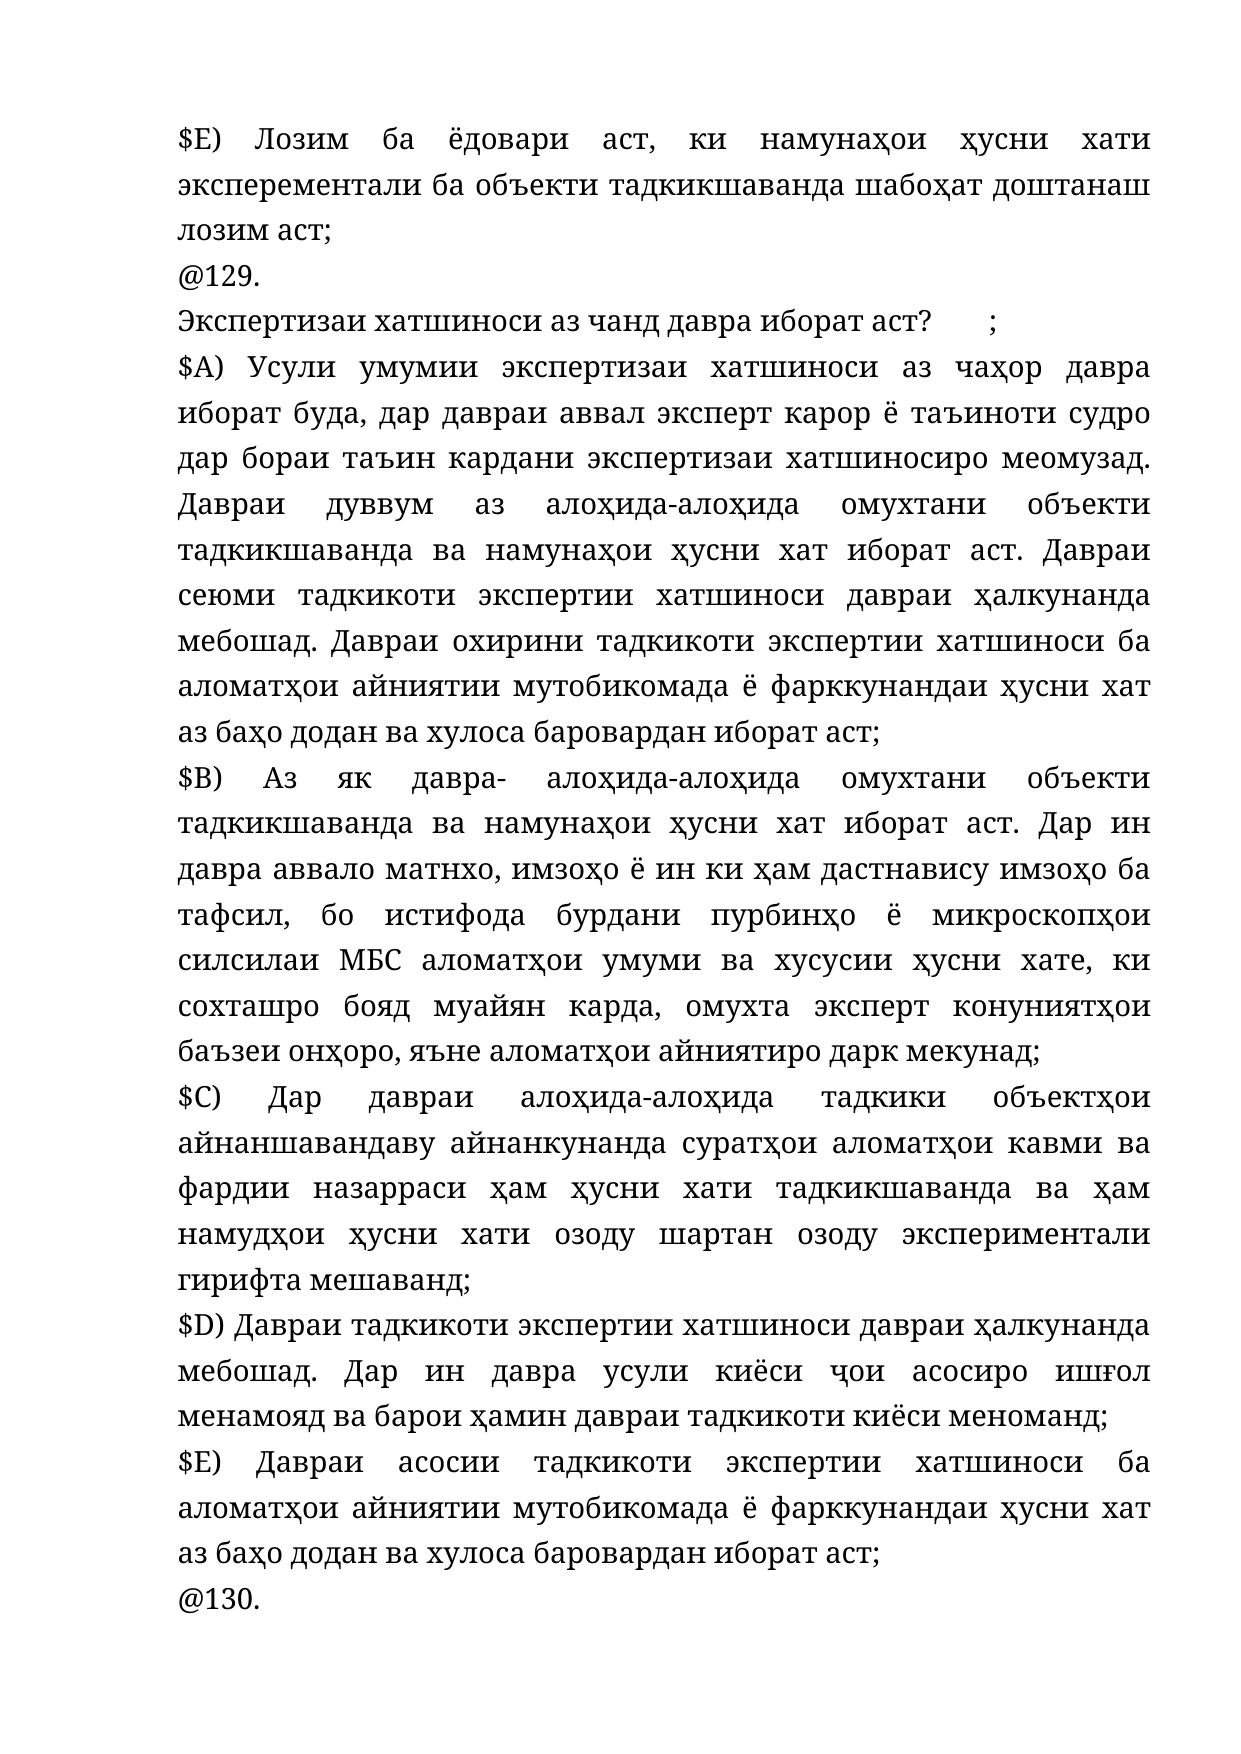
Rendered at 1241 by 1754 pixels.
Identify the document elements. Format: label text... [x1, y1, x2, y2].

text Экспертизаи хатшиноси аз чанд давра иборат аст? ; [177, 301, 1152, 340]
text $E) Давраи асосии тадкикоти экспертии хатшиноси ба аломатҳои айниятии мутобикомада ё фарккунандаи ҳусни хат аз баҳо додан ва хулоса баровардан иборат аст; [177, 1441, 1152, 1572]
text $C) Дар давраи алоҳида-алоҳида тадкики объектҳои айнаншавандаву айнанкунанда суратҳои аломатҳои кавми ва фардии назарраси ҳам ҳусни хати тадкикшаванда ва ҳам намудҳои ҳусни хати озоду шартан озоду экспериментали гирифта мешаванд; [177, 1076, 1152, 1298]
text @129. [177, 255, 1152, 295]
text $A) Усули умумии экспертизаи хатшиноси аз чаҳор давра иборат буда, дар давраи аввал эксперт карор ё таъиноти судро дар бораи таъин кардани экспертизаи хатшиносиро меомузад. Давраи дуввум аз алоҳида-алоҳида омухтани объекти тадкикшаванда ва намунаҳои ҳусни хат иборат аст. Давраи сеюми тадкикоти экспертии хатшиноси давраи ҳалкунанда мебошад. Давраи охирини тадкикоти экспертии хатшиноси ба аломатҳои айниятии мутобикомада ё фарккунандаи ҳусни хат аз баҳо додан ва хулоса баровардан иборат аст; [177, 346, 1152, 751]
text $B) Аз як давра- алоҳида-алоҳида омухтани объекти тадкикшаванда ва намунаҳои ҳусни хат иборат аст. Дар ин давра аввало матнхо, имзоҳо ё ин ки ҳам дастнавису имзоҳо ба тафсил, бо истифода бурдани пурбинҳо ё микроскопҳои силсилаи МБС аломатҳои умуми ва хусусии ҳусни хате, ки сохташро бояд муайян карда, омухта эксперт конуниятҳои баъзеи онҳоро, яъне аломатҳои айниятиро дарк мекунад; [177, 757, 1152, 1070]
text $D) Давраи тадкикоти экспертии хатшиноси давраи ҳалкунанда мебошад. Дар ин давра усули киёси ҷои асосиро ишғол менамояд ва барои ҳамин давраи тадкикоти киёси меноманд; [177, 1304, 1152, 1435]
text $E) Лозим ба ёдовари аст, ки намунаҳои ҳусни хати эксперементали ба объекти тадкикшаванда шабоҳат доштанаш лозим аст; [177, 118, 1152, 249]
text @130. [177, 1578, 1152, 1618]
